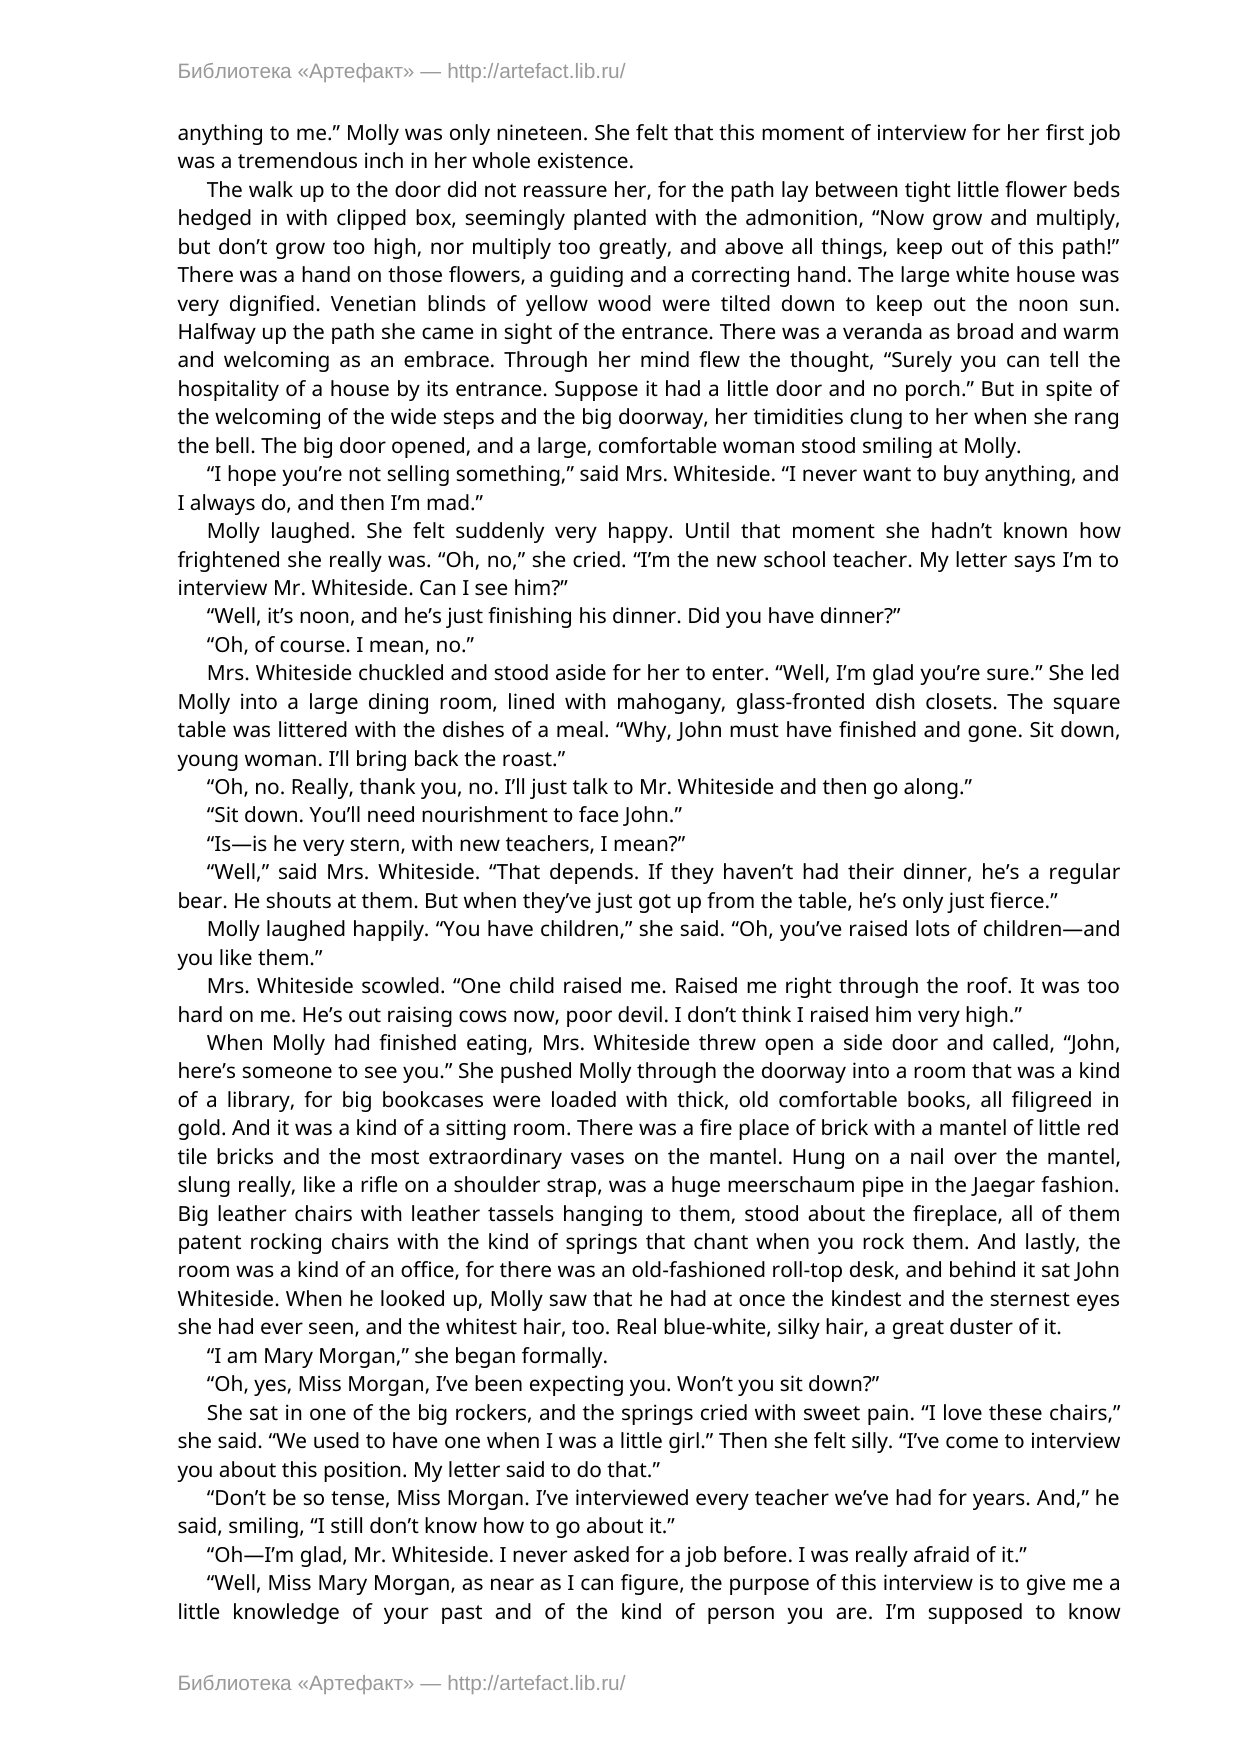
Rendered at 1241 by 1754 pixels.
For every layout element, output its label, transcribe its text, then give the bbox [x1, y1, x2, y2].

text Molly laughed happily. “You have children,” she said. “Oh, you’ve raised lots of children—and you like them.” [177, 914, 1122, 971]
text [177, 1568, 1122, 1625]
text “Oh, no. Really, thank you, no. I’ll just talk to Mr. Whiteside and then go along.” [177, 772, 1122, 801]
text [177, 118, 1122, 175]
text “I am Mary Morgan,” she began formally. [177, 1341, 1122, 1369]
text Mrs. Whiteside chuckled and stood aside for her to enter. “Well, I’m glad you’re sure.” She led Molly into a large dining room, lined with mahogany, glass-fronted dish closets. The square table was littered with the dishes of a meal. “Why, John must have finished and gone. Sit down, young woman. I’ll bring back the roast.” [177, 658, 1122, 772]
text “Oh, yes, Miss Morgan, I’ve been expecting you. Won’t you sit down?” [177, 1369, 1122, 1398]
text “Oh—I’m glad, Mr. Whiteside. I never asked for a job before. I was really afraid of it.” [177, 1540, 1122, 1568]
text Molly laughed. She felt suddenly very happy. Until that moment she hadn’t known how frightened she really was. “Oh, no,” she cried. “I’m the new school teacher. My letter says I’m to interview Mr. Whiteside. Can I see him?” [177, 516, 1122, 602]
text “Well,” said Mrs. Whiteside. “That depends. If they haven’t had their dinner, he’s a regular bear. He shouts at them. But when they’ve just got up from the table, he’s only just fierce.” [177, 857, 1122, 914]
text Mrs. Whiteside scowled. “One child raised me. Raised me right through the roof. It was too hard on me. He’s out raising cows now, poor devil. I don’t think I raised him very high.” [177, 971, 1122, 1028]
text “I hope you’re not selling something,” said Mrs. Whiteside. “I never want to buy anything, and I always do, and then I’m mad.” [177, 459, 1122, 516]
text “Is—is he very stern, with new teachers, I mean?” [177, 829, 1122, 857]
text “Well, it’s noon, and he’s just finishing his dinner. Did you have dinner?” [177, 602, 1122, 630]
text “Don’t be so tense, Miss Morgan. I’ve interviewed every teacher we’ve had for years. And,” he said, smiling, “I still don’t know how to go about it.” [177, 1483, 1122, 1540]
text “Oh, of course. I mean, no.” [177, 630, 1122, 658]
text “Sit down. You’ll need nourishment to face John.” [177, 801, 1122, 829]
text When Molly had finished eating, Mrs. Whiteside threw open a side door and called, “John, here’s someone to see you.” She pushed Molly through the doorway into a room that was a kind of a library, for big bookcases were loaded with thick, old comfortable books, all filigreed in gold. And it was a kind of a sitting room. There was a fire place of brick with a mantel of little red tile bricks and the most extraordinary vases on the mantel. Hung on a nail over the mantel, slung really, like a rifle on a shoulder strap, was a huge meerschaum pipe in the Jaegar fashion. Big leather chairs with leather tassels hanging to them, stood about the fireplace, all of them patent rocking chairs with the kind of springs that chant when you rock them. And lastly, the room was a kind of an office, for there was an old-fashioned roll-top desk, and behind it sat John Whiteside. When he looked up, Molly saw that he had at once the kindest and the sternest eyes she had ever seen, and the whitest hair, too. Real blue-white, silky hair, a great duster of it. [177, 1028, 1122, 1341]
text The walk up to the door did not reassure her, for the path lay between tight little flower beds hedged in with clipped box, seemingly planted with the admonition, “Now grow and multiply, but don’t grow too high, nor multiply too greatly, and above all things, keep out of this path!” There was a hand on those flowers, a guiding and a correcting hand. The large white house was very dignified. Venetian blinds of yellow wood were tilted down to keep out the noon sun. Halfway up the path she came in sight of the entrance. There was a veranda as broad and warm and welcoming as an embrace. Through her mind flew the thought, “Surely you can tell the hospitality of a house by its entrance. Suppose it had a little door and no porch.” But in spite of the welcoming of the wide steps and the big doorway, her timidities clung to her when she rang the bell. The big door opened, and a large, comfortable woman stood smiling at Molly. [177, 175, 1122, 459]
text She sat in one of the big rockers, and the springs cried with sweet pain. “I love these chairs,” she said. “We used to have one when I was a little girl.” Then she felt silly. “I’ve come to interview you about this position. My letter said to do that.” [177, 1398, 1122, 1483]
